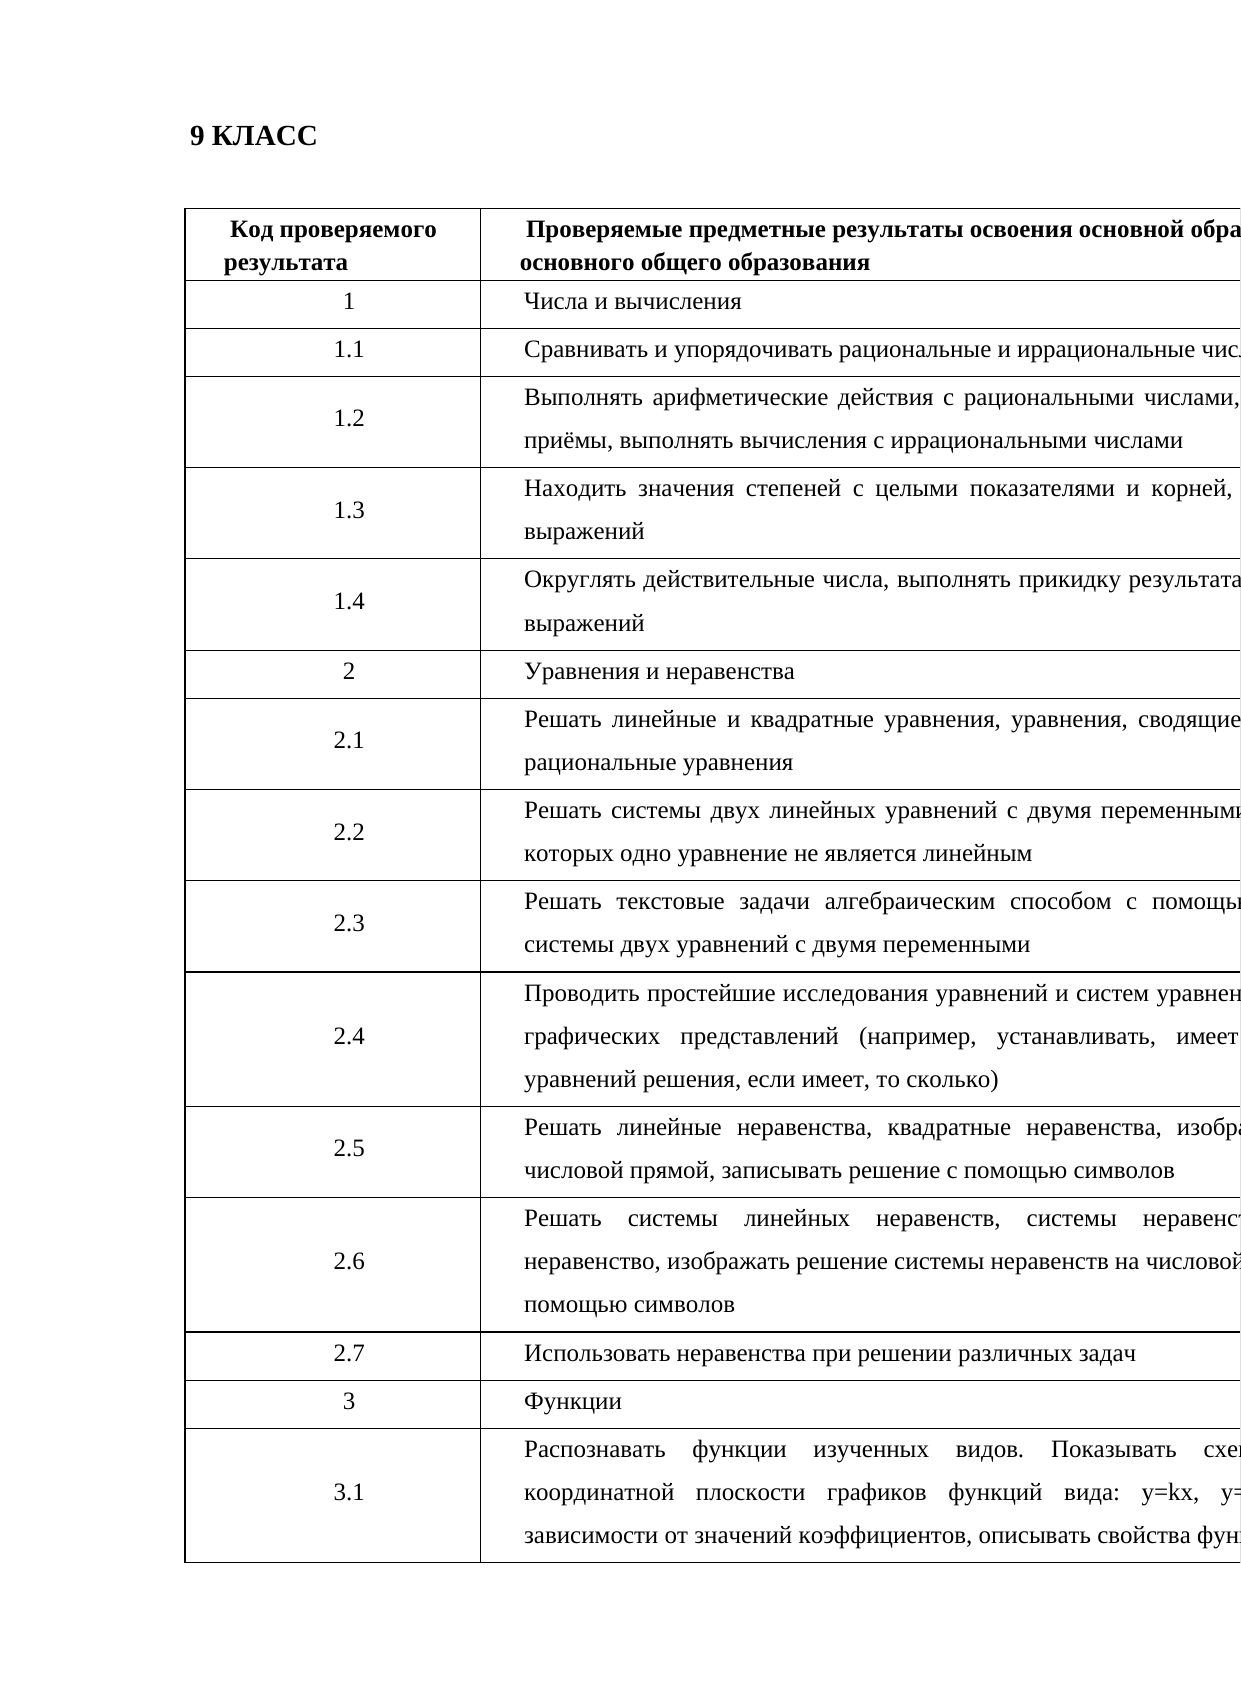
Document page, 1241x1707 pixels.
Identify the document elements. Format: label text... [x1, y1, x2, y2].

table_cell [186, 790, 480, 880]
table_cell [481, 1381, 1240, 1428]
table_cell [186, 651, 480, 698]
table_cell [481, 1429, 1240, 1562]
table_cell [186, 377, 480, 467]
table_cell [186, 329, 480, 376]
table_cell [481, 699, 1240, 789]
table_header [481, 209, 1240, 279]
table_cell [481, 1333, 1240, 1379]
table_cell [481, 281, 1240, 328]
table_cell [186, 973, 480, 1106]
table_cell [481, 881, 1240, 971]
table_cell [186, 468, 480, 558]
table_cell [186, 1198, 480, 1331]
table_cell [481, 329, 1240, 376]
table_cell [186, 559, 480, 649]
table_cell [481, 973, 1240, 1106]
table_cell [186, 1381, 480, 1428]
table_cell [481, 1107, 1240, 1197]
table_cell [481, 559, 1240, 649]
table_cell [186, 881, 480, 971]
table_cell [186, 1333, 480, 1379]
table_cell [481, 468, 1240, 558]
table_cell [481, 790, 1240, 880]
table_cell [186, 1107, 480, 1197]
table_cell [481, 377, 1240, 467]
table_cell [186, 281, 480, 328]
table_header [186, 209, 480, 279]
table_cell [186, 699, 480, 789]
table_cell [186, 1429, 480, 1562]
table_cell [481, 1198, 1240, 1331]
text 9 КЛАСС [190, 118, 1152, 152]
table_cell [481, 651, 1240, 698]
